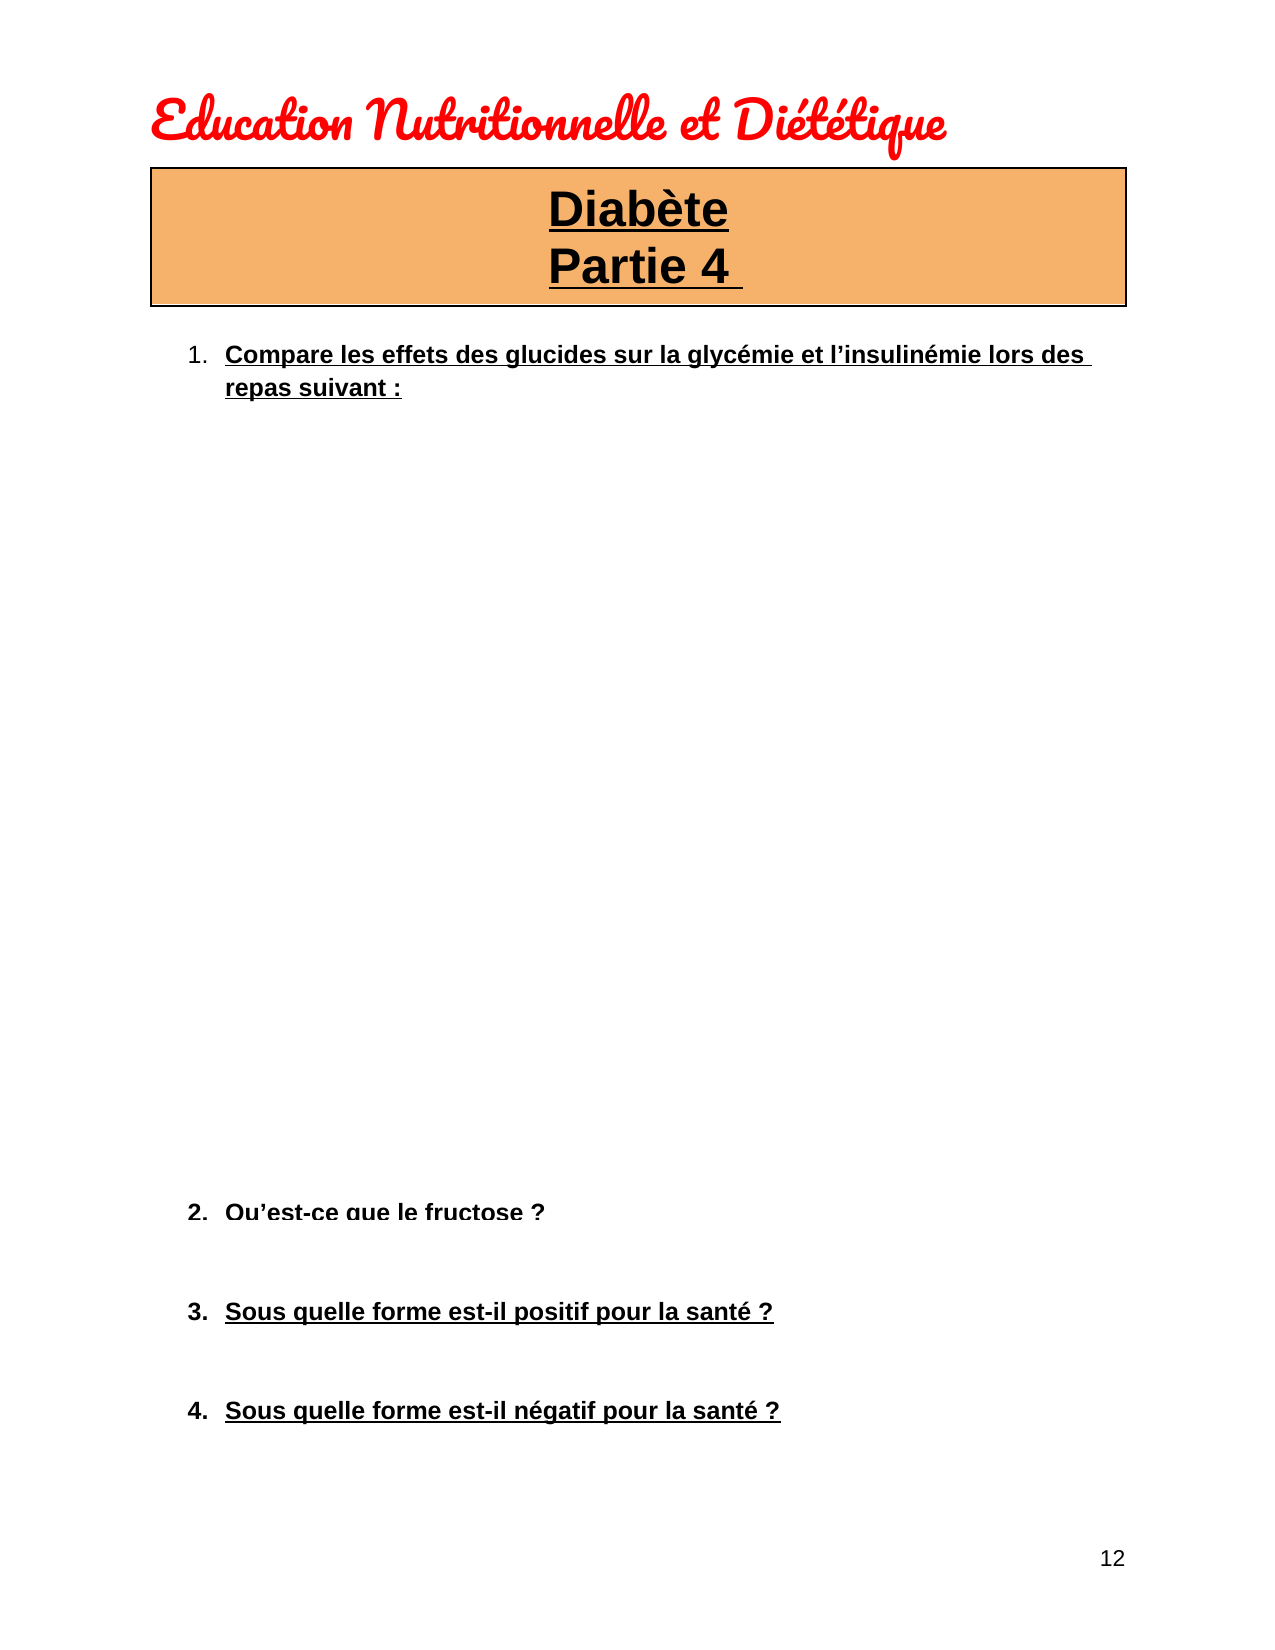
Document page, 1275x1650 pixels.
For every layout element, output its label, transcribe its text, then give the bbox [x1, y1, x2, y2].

list Sous quelle forme est-il positif pour la santé ? [187, 1297, 1125, 1326]
list Sous quelle forme est-il négatif pour la santé ? [187, 1397, 1125, 1425]
list Compare les effets des glucides sur la glycémie et l’insulinémie lors des repas suivant : [187, 340, 1125, 401]
table_header Diabète Partie 4 [152, 169, 1125, 304]
list Qu’est-ce que le fructose ? [187, 1198, 1125, 1220]
